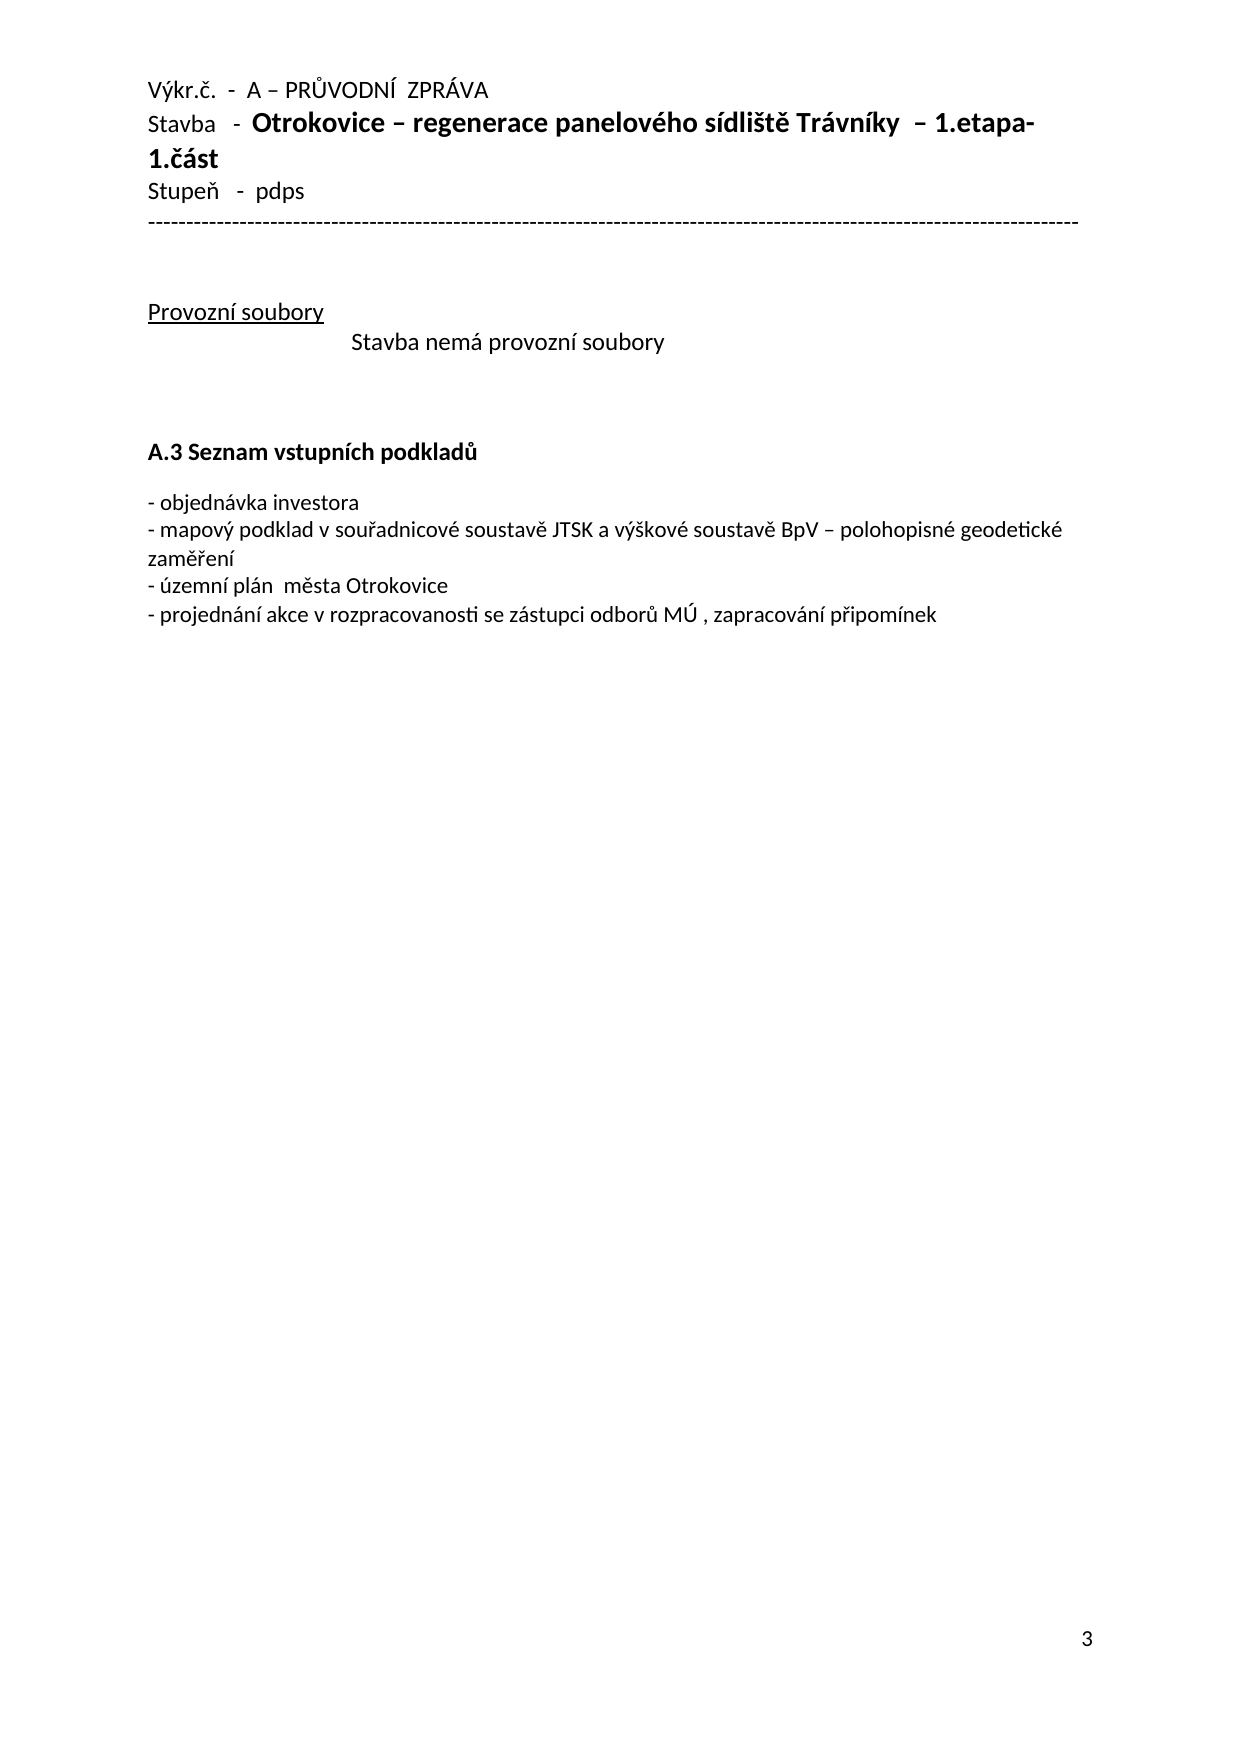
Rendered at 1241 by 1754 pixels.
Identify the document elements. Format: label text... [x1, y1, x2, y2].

text Provozní soubory [148, 296, 1093, 326]
text - mapový podklad v souřadnicové soustavě JTSK a výškové soustavě BpV – polohopisné geodetické zaměření [148, 516, 1093, 572]
text - územní plán města Otrokovice [148, 572, 1093, 600]
text - objednávka investora [148, 488, 1093, 516]
text Stavba nemá provozní soubory [148, 326, 1093, 357]
text - projednání akce v rozpracovanosti se zástupci odborů MÚ , zapracování připomínek [148, 600, 1093, 628]
text A.3 Seznam vstupních podkladů [148, 436, 1093, 467]
